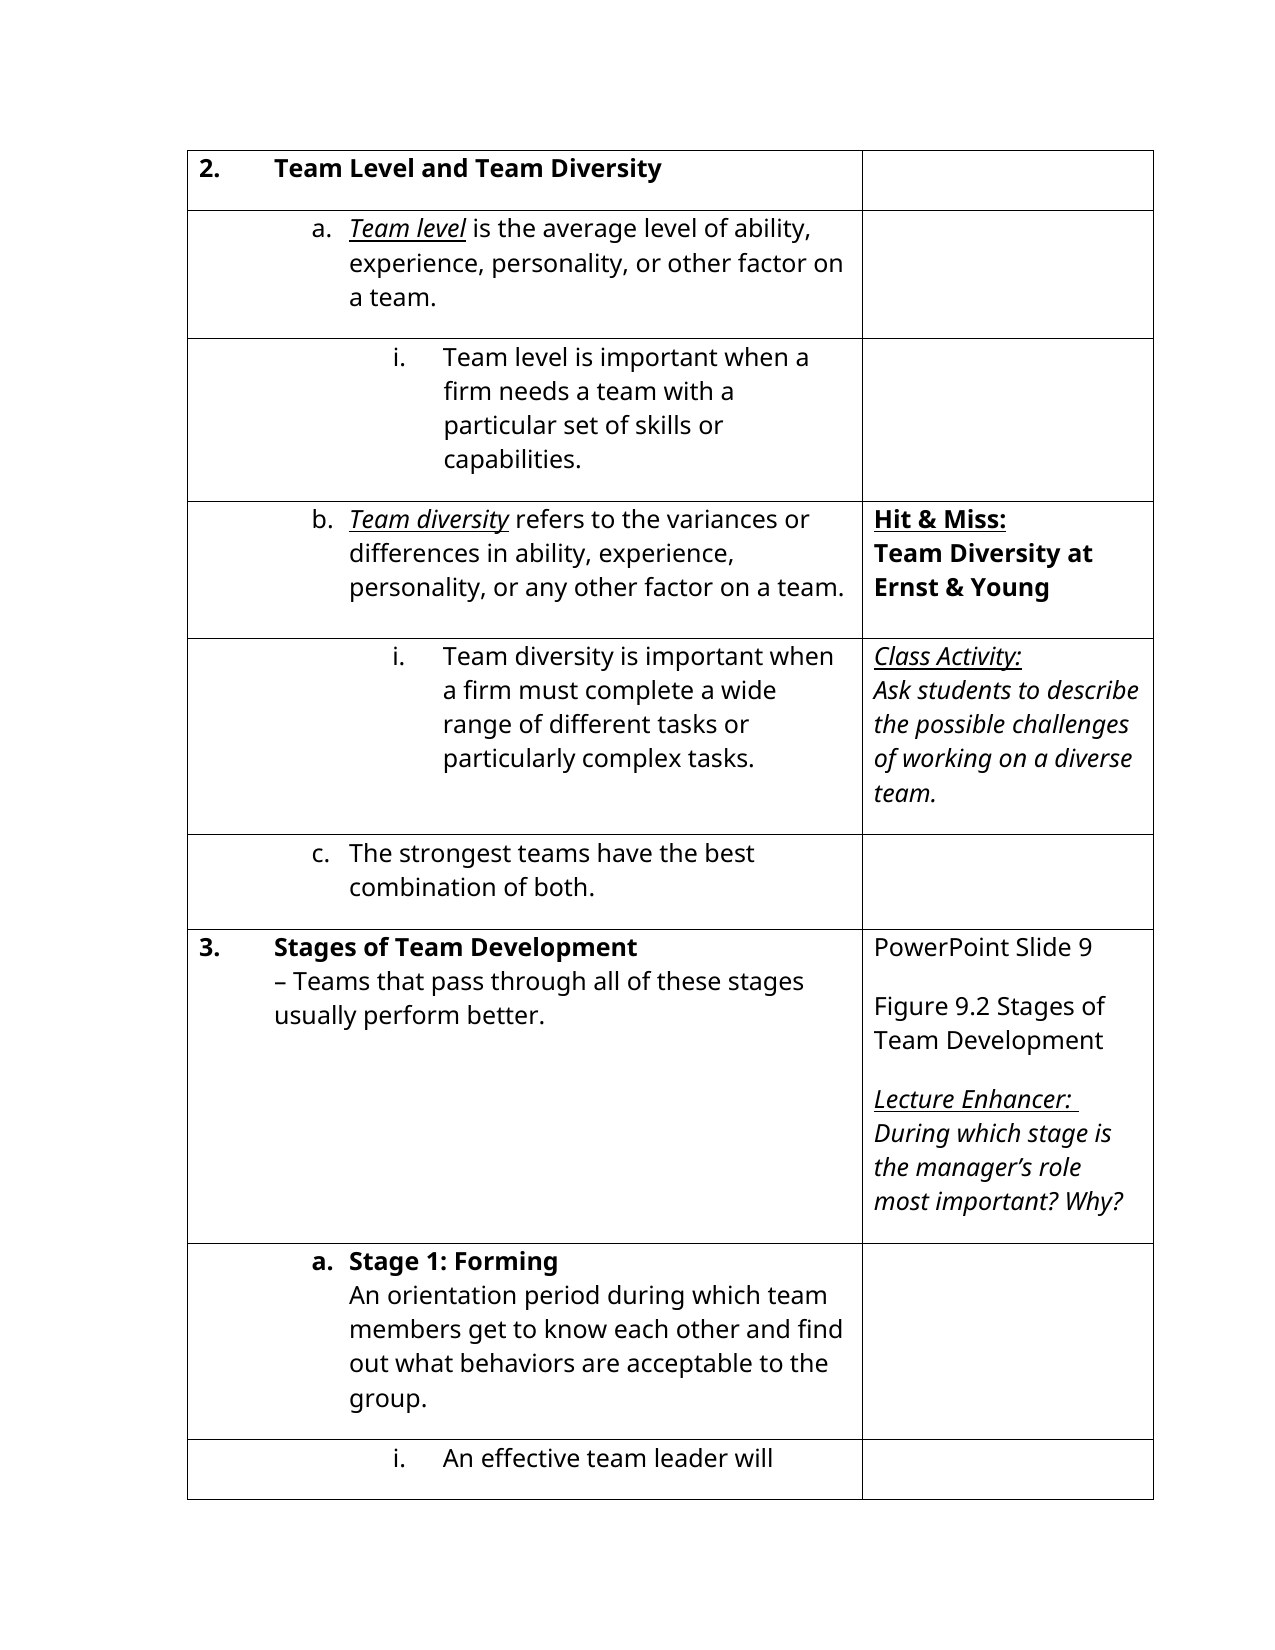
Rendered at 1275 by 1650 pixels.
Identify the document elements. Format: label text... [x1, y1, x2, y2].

table_cell Team level is important when a firm needs a team with a particular set of skills or capabilities. [188, 339, 862, 501]
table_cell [188, 1440, 862, 1499]
table_cell [863, 835, 1153, 928]
table_cell [863, 339, 1153, 501]
table_header [863, 151, 1153, 210]
table_cell Class Activity: Ask students to describe the possible challenges of working on a diverse team. [863, 639, 1153, 834]
table_cell Stages of Team Development – Teams that pass through all of these stages usually perform better. [188, 930, 862, 1243]
table_cell The strongest teams have the best combination of both. [188, 835, 862, 928]
table_cell Team diversity refers to the variances or differences in ability, experience, personality, or any other factor on a team. [188, 502, 862, 638]
table_cell Team level is the average level of ability, experience, personality, or other factor on a team. [188, 211, 862, 338]
table_header Team Level and Team Diversity [188, 151, 862, 210]
table_cell PowerPoint Slide 9 Figure 9.2 Stages of Team Development Lecture Enhancer: During which stage is the manager’s role most important? Why? [863, 930, 1153, 1243]
table_cell [863, 1244, 1153, 1439]
table_cell [863, 1440, 1153, 1499]
table_cell Stage 1: Forming An orientation period during which team members get to know each other and find out what behaviors are acceptable to the group. [188, 1244, 862, 1439]
table_cell [863, 211, 1153, 338]
table_cell Team diversity is important when a firm must complete a wide range of different tasks or particularly complex tasks. [188, 639, 862, 834]
table_cell Hit & Miss: Team Diversity at Ernst & Young [863, 502, 1153, 638]
